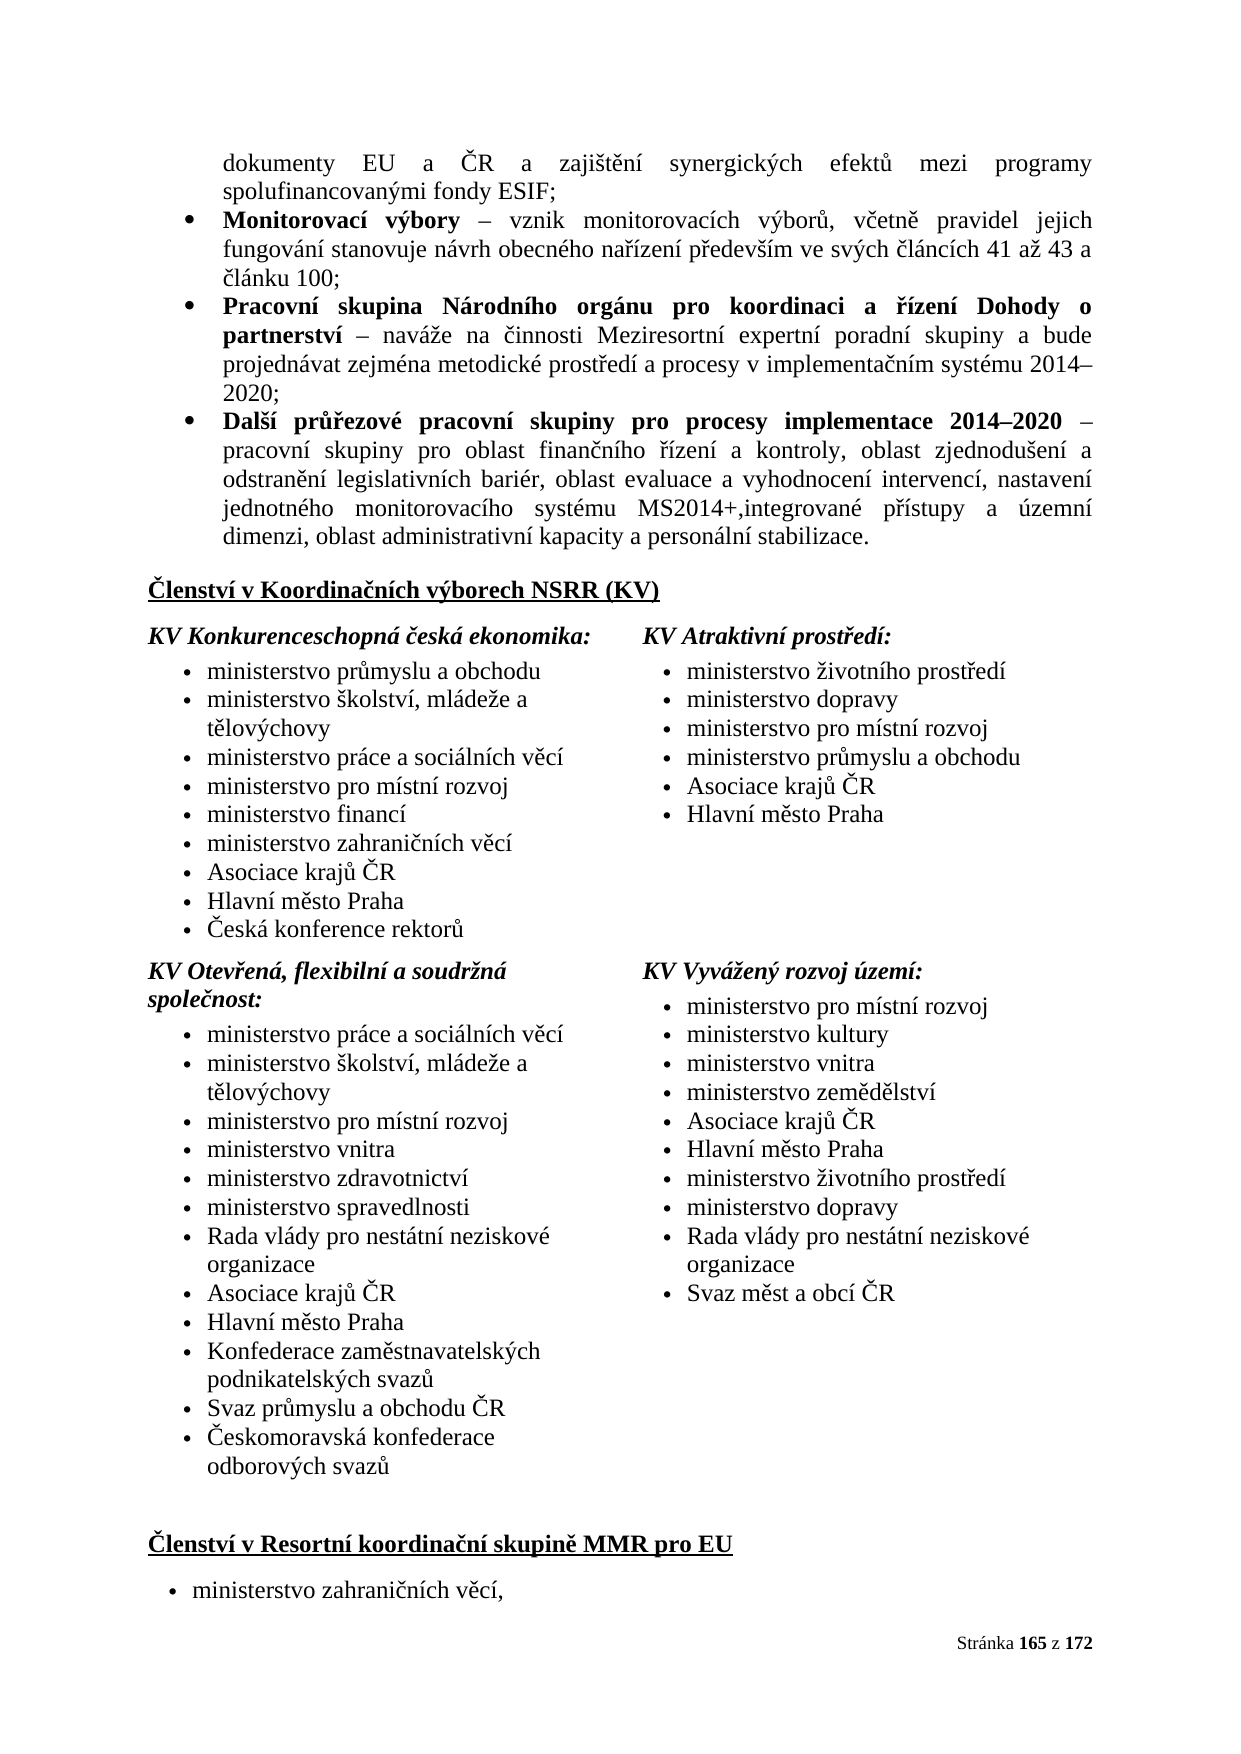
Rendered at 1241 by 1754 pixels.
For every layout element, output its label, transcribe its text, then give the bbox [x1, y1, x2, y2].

list Monitorovací výbory – vznik monitorovacích výborů, včetně pravidel jejich fungování stanovuje návrh obecného nařízení především ve svých článcích 41 až 43 a článku 100; [185, 205, 1092, 291]
list ministerstvo zahraničních věcí, [169, 1575, 1092, 1604]
text Členství v Koordinačních výborech NSRR (KV) [148, 575, 1092, 604]
text Členství v Resortní koordinační skupině MMR pro EU [148, 1529, 1092, 1558]
list Další průřezové pracovní skupiny pro procesy implementace 2014–2020 – pracovní skupiny pro oblast finančního řízení a kontroly, oblast zjednodušení a odstranění legislativních bariér, oblast evaluace a vyhodnocení intervencí, nastavení jednotného monitorovacího systému MS2014+,integrované přístupy a územní dimenzi, oblast administrativní kapacity a personální stabilizace. [185, 406, 1092, 550]
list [185, 148, 1092, 205]
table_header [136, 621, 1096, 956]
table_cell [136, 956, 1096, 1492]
list Pracovní skupina Národního orgánu pro koordinaci a řízení Dohody o partnerství – naváže na činnosti Meziresortní expertní poradní skupiny a bude projednávat zejména metodické prostředí a procesy v implementačním systému 2014–2020; [185, 291, 1092, 406]
